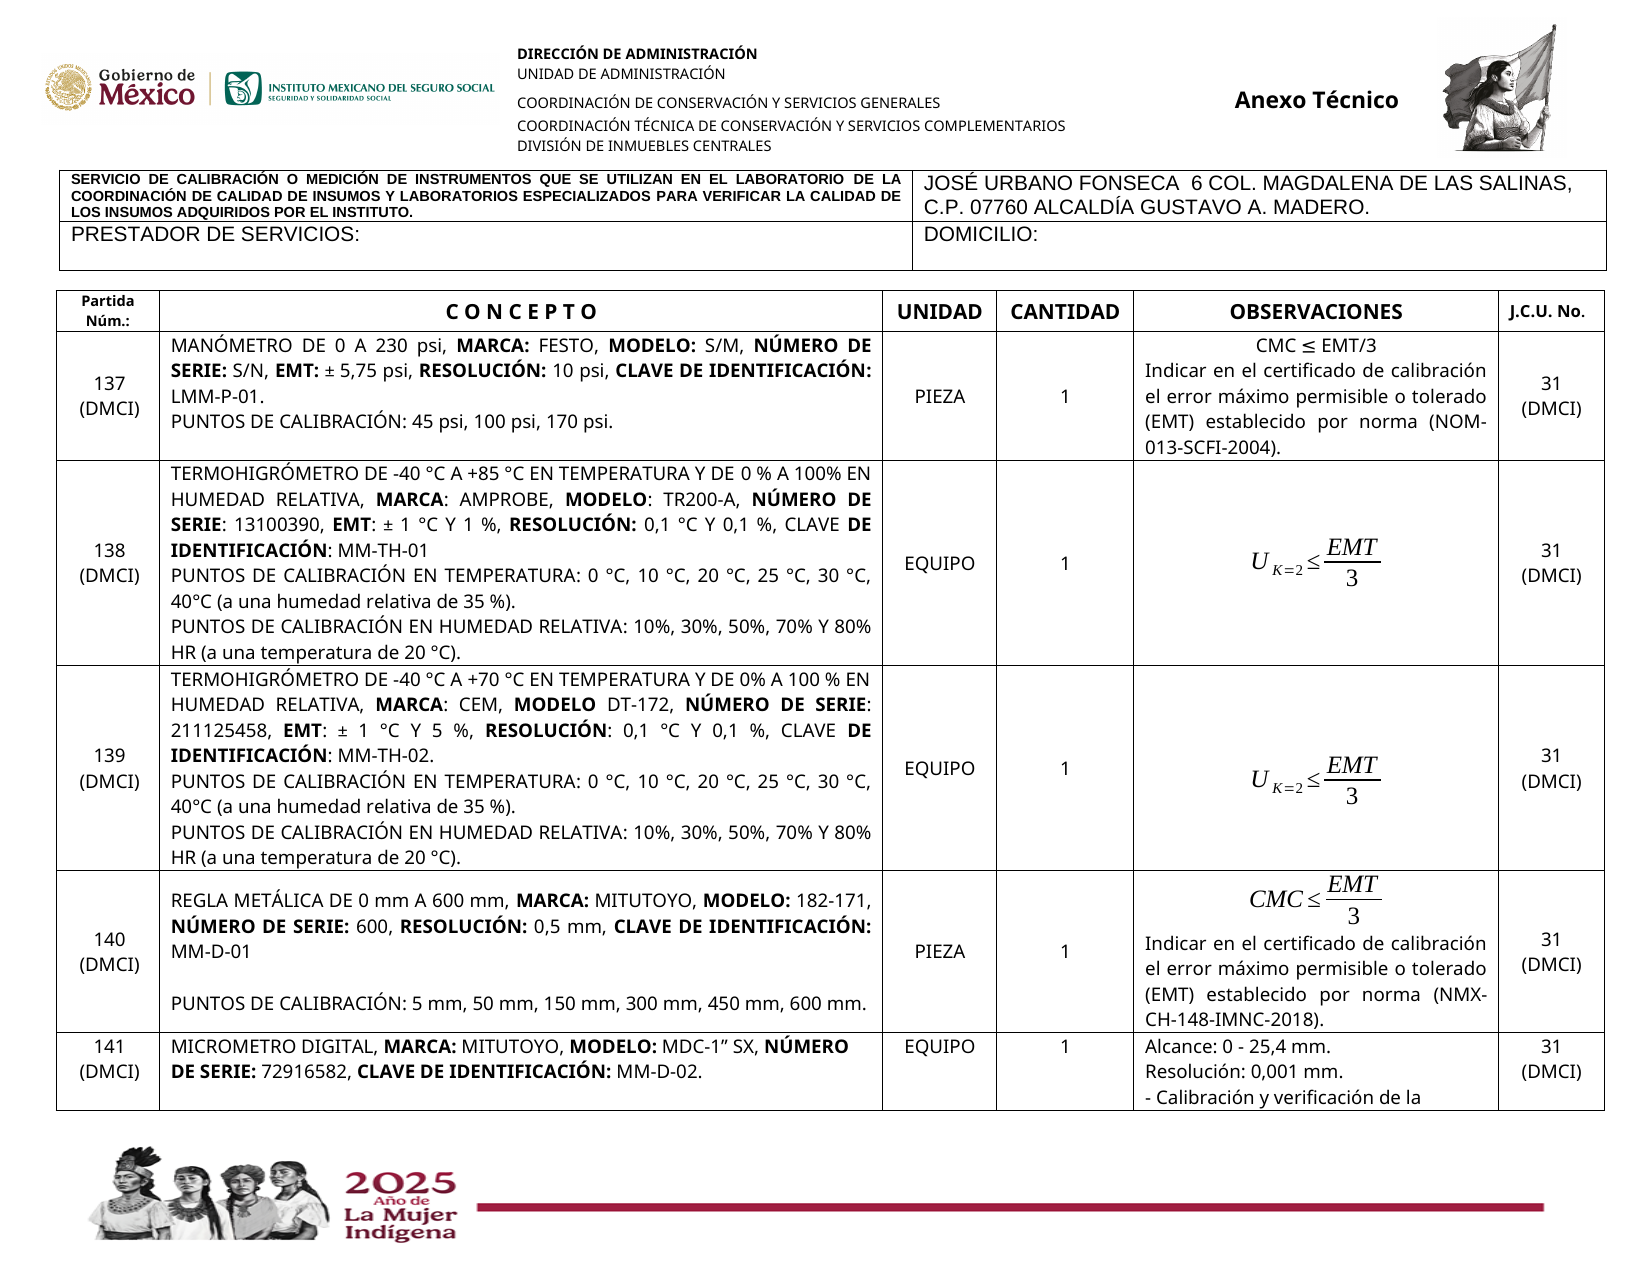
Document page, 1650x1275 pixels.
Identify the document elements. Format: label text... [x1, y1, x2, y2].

table_cell EQUIPO [883, 1033, 996, 1110]
table_header UNIDAD [883, 291, 996, 331]
table_cell 137 (DMCI) [57, 332, 159, 459]
table_cell TERMOHIGRÓMETRO DE -40 °C A +70 °C EN TEMPERATURA Y DE 0% A 100 % EN HUMEDAD RELATIVA, MARCA: CEM, MODELO DT-172, NÚMERO DE SERIE: 211125458, EMT: ± 1 °C Y 5 %, RESOLUCIÓN: 0,1 °C Y 0,1 %, CLAVE DE IDENTIFICACIÓN: MM-TH-02. PUNTOS DE CALIBRACIÓN EN TEMPERATURA: 0 °C, 10 °C, 20 °C, 25 °C, 30 °C, 40°C (a una humedad relativa de 35 %). PUNTOS DE CALIBRACIÓN EN HUMEDAD RELATIVA: 10%, 30%, 50%, 70% Y 80% HR (a una temperatura de 20 °C). [160, 666, 882, 870]
table_cell 31 (DMCI) [1499, 461, 1604, 665]
picture [59, 1134, 1609, 1249]
table_cell 1 [997, 461, 1133, 665]
table_header OBSERVACIONES [1134, 291, 1498, 331]
table_cell 31 (DMCI) [1499, 666, 1604, 870]
table_cell CMC ≤ EMT/3 Indicar en el certificado de calibración el error máximo permisible o tolerado (EMT) establecido por norma (NOM-013-SCFI-2004). [1134, 332, 1498, 459]
table_cell 31 (DMCI) [1499, 1033, 1604, 1110]
table_cell 138 (DMCI) [57, 461, 159, 665]
picture [40, 53, 501, 125]
table_cell TERMOHIGRÓMETRO DE -40 °C A +85 °C EN TEMPERATURA Y DE 0 % A 100% EN HUMEDAD RELATIVA, MARCA: AMPROBE, MODELO: TR200-A, NÚMERO DE SERIE: 13100390, EMT: ± 1 °C Y 1 %, RESOLUCIÓN: 0,1 °C Y 0,1 %, CLAVE DE IDENTIFICACIÓN: MM-TH-01 PUNTOS DE CALIBRACIÓN EN TEMPERATURA: 0 °C, 10 °C, 20 °C, 25 °C, 30 °C, 40°C (a una humedad relativa de 35 %). PUNTOS DE CALIBRACIÓN EN HUMEDAD RELATIVA: 10%, 30%, 50%, 70% Y 80% HR (a una temperatura de 20 °C). [160, 461, 882, 665]
table_cell PIEZA [883, 871, 996, 1032]
table_cell 31 (DMCI) [1499, 332, 1604, 459]
picture [1437, 17, 1568, 158]
table_cell PIEZA [883, 332, 996, 459]
table_cell Indicar en el certificado de calibración el error máximo permisible o tolerado (EMT) establecido por norma (NMX-CH-148-IMNC-2018). [1134, 871, 1498, 1032]
table_cell 1 [997, 666, 1133, 870]
table_cell EQUIPO [883, 461, 996, 665]
table_cell MANÓMETRO DE 0 A 230 psi, MARCA: FESTO, MODELO: S/M, NÚMERO DE SERIE: S/N, EMT: ± 5,75 psi, RESOLUCIÓN: 10 psi, CLAVE DE IDENTIFICACIÓN: LMM-P-01. PUNTOS DE CALIBRACIÓN: 45 psi, 100 psi, 170 psi. [160, 332, 882, 459]
table_cell 31 (DMCI) [1499, 871, 1604, 1032]
table_cell REGLA METÁLICA DE 0 mm A 600 mm, MARCA: MITUTOYO, MODELO: 182-171, NÚMERO DE SERIE: 600, RESOLUCIÓN: 0,5 mm, CLAVE DE IDENTIFICACIÓN: MM-D-01 PUNTOS DE CALIBRACIÓN: 5 mm, 50 mm, 150 mm, 300 mm, 450 mm, 600 mm. [160, 871, 882, 1032]
table_cell 139 (DMCI) [57, 666, 159, 870]
table_cell 141 (DMCI) [57, 1033, 159, 1110]
table_cell 1 [997, 332, 1133, 459]
table_cell EQUIPO [883, 666, 996, 870]
table_header Partida Núm.: [57, 291, 159, 331]
table_cell [1134, 461, 1498, 665]
table_header C O N C E P T O [160, 291, 882, 331]
table_header J.C.U. No. [1499, 291, 1604, 331]
table_cell 140 (DMCI) [57, 871, 159, 1032]
table_cell 1 [997, 871, 1133, 1032]
table_header CANTIDAD [997, 291, 1133, 331]
table_cell 1 [997, 1033, 1133, 1110]
table_cell [1134, 666, 1498, 870]
